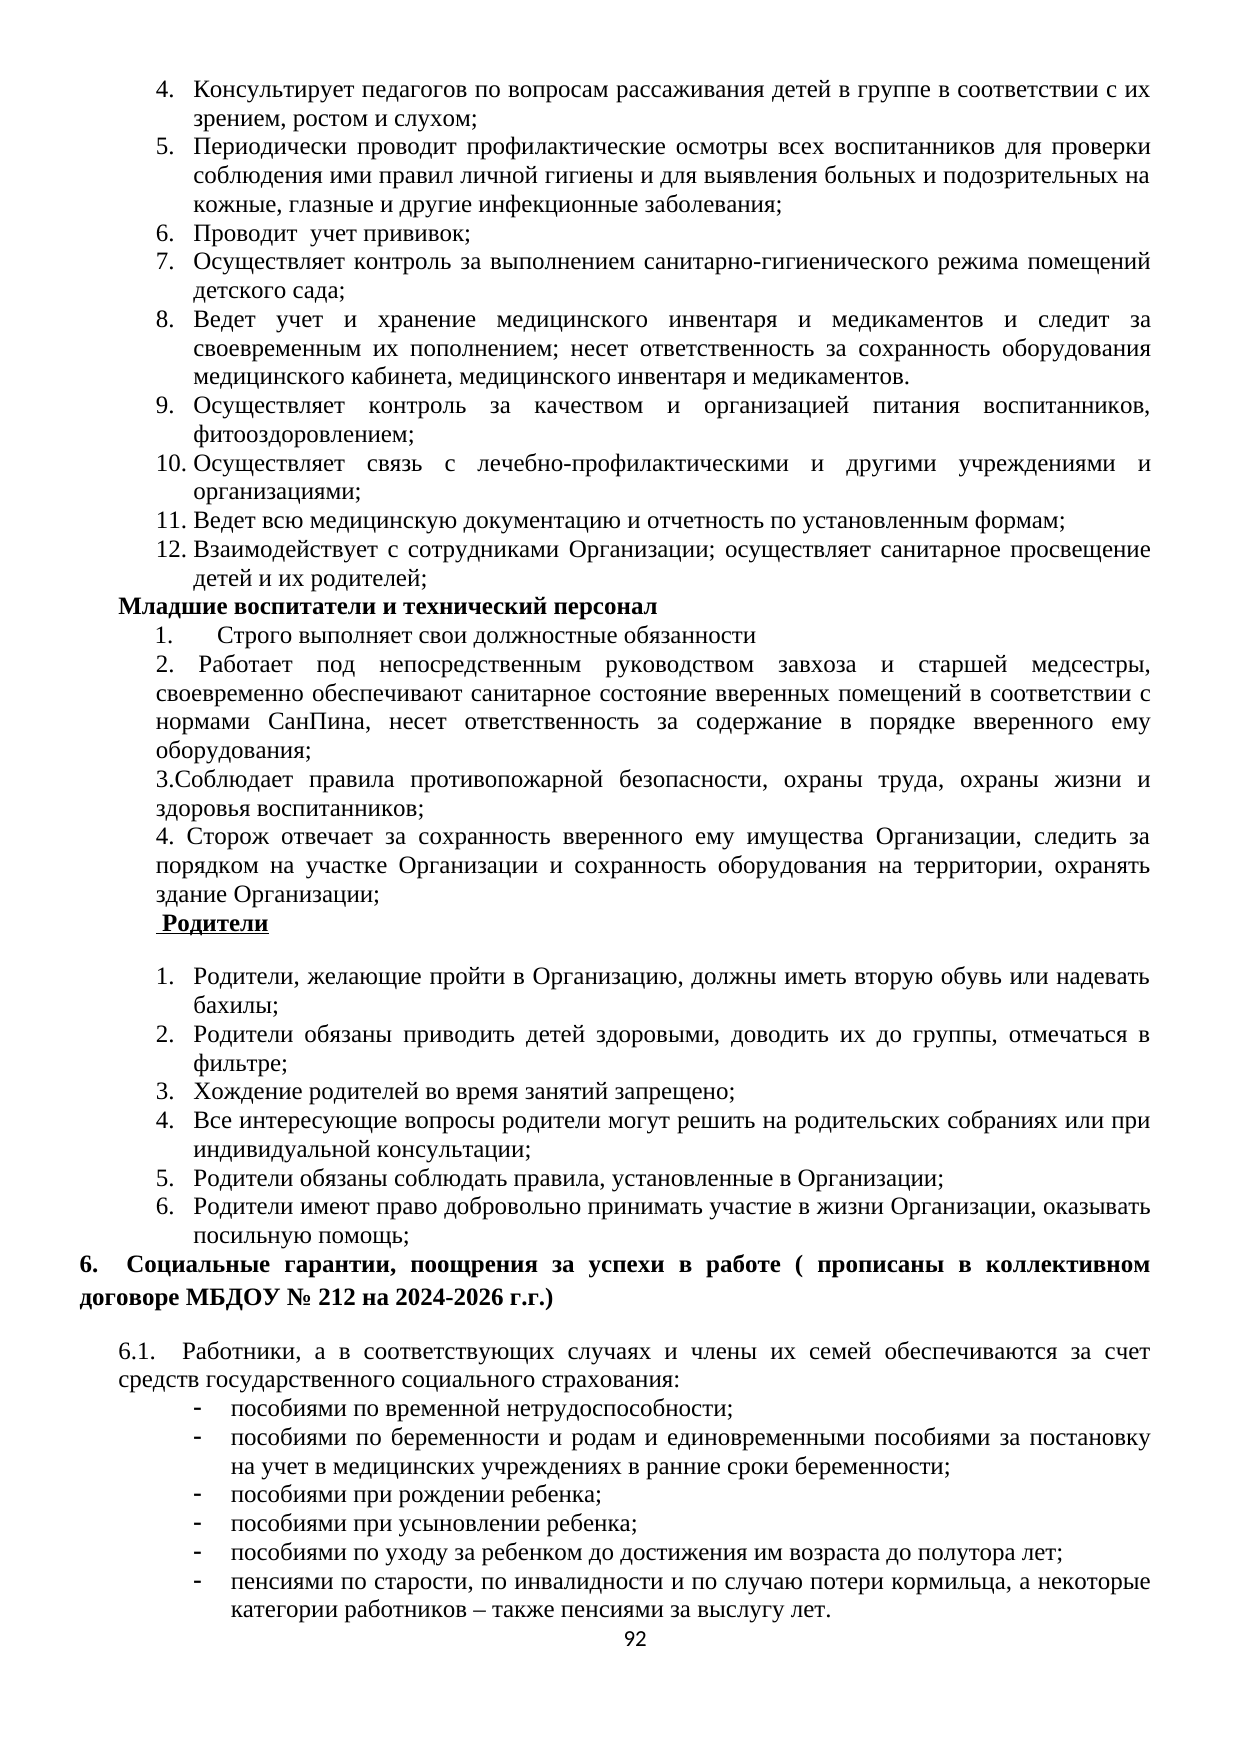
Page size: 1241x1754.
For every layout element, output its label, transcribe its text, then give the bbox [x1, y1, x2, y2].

list Ведет всю медицинскую документацию и отчетность по установленным формам; [156, 505, 1152, 534]
list Родители, желающие пройти в Организацию, должны иметь вторую обувь или надевать бахилы; [156, 961, 1152, 1019]
list Осуществляет контроль за выполнением санитарно-гигиенического режима помещений детского сада; [156, 246, 1152, 304]
list пособиями по беременности и родам и единовременными пособиями за постановку на учет в медицинских учреждениях в ранние сроки беременности; [193, 1422, 1152, 1479]
list пособиями при рождении ребенка; [193, 1479, 1152, 1508]
text 1. Строго выполняет свои должностные обязанности [118, 620, 1152, 649]
text 6. Социальные гарантии, поощрения за успехи в работе ( прописаны в коллективном договоре МБДОУ № 212 на 2024-2026 г.г.) [79, 1249, 1152, 1311]
list Взаимодействует с сотрудниками Организации; осуществляет санитарное просвещение детей и их родителей; [156, 534, 1152, 591]
list Родители обязаны приводить детей здоровыми, доводить их до группы, отмечаться в фильтре; [156, 1019, 1152, 1076]
text 4. Сторож отвечает за сохранность вверенного ему имущества Организации, следить за порядком на участке Организации и сохранность оборудования на территории, охранять здание Организации; [156, 821, 1152, 908]
text 6.1. Работники, а в соответствующих случаях и члены их семей обеспечиваются за счет средств государственного социального страхования: [118, 1336, 1152, 1393]
list Консультирует педагогов по вопросам рассаживания детей в группе в соответствии с их зрением, ростом и слухом; [156, 74, 1152, 131]
list Хождение родителей во время занятий запрещено; [156, 1076, 1152, 1105]
text Родители [156, 908, 1152, 936]
list пособиями при усыновлении ребенка; [193, 1508, 1152, 1537]
list Родители обязаны соблюдать правила, установленные в Организации; [156, 1163, 1152, 1191]
list Осуществляет контроль за качеством и организацией питания воспитанников, фитооздоровлением; [156, 390, 1152, 448]
list Осуществляет связь с лечебно-профилактическими и другими учреждениями и организациями; [156, 448, 1152, 505]
list Все интересующие вопросы родители могут решить на родительских собраниях или при индивидуальной консультации; [156, 1105, 1152, 1163]
text 2. Работает под непосредственным руководством завхоза и старшей медсестры, своевременно обеспечивают санитарное состояние вверенных помещений в соответствии с нормами СанПина, несет ответственность за содержание в порядке вверенного ему оборудования; [156, 649, 1152, 764]
list пособиями по временной нетрудоспособности; [193, 1393, 1152, 1422]
list пособиями по уходу за ребенком до достижения им возраста до полутора лет; [193, 1537, 1152, 1566]
text 3.Соблюдает правила противопожарной безопасности, охраны труда, охраны жизни и здоровья воспитанников; [156, 764, 1152, 821]
list Проводит учет прививок; [156, 218, 1152, 246]
list Родители имеют право добровольно принимать участие в жизни Организации, оказывать посильную помощь; [156, 1191, 1152, 1249]
list Периодически проводит профилактические осмотры всех воспитанников для проверки соблюдения ими правил личной гигиены и для выявления больных и подозрительных на кожные, глазные и другие инфекционные заболевания; [156, 131, 1152, 218]
list пенсиями по старости, по инвалидности и по случаю потери кормильца, а некоторые категории работников – также пенсиями за выслугу лет. [193, 1566, 1152, 1623]
subtitle Младшие воспитатели и технический персонал [118, 591, 1152, 620]
list Ведет учет и хранение медицинского инвентаря и медикаментов и следит за своевременным их пополнением; несет ответственность за сохранность оборудования медицинского кабинета, медицинского инвентаря и медикаментов. [156, 304, 1152, 390]
